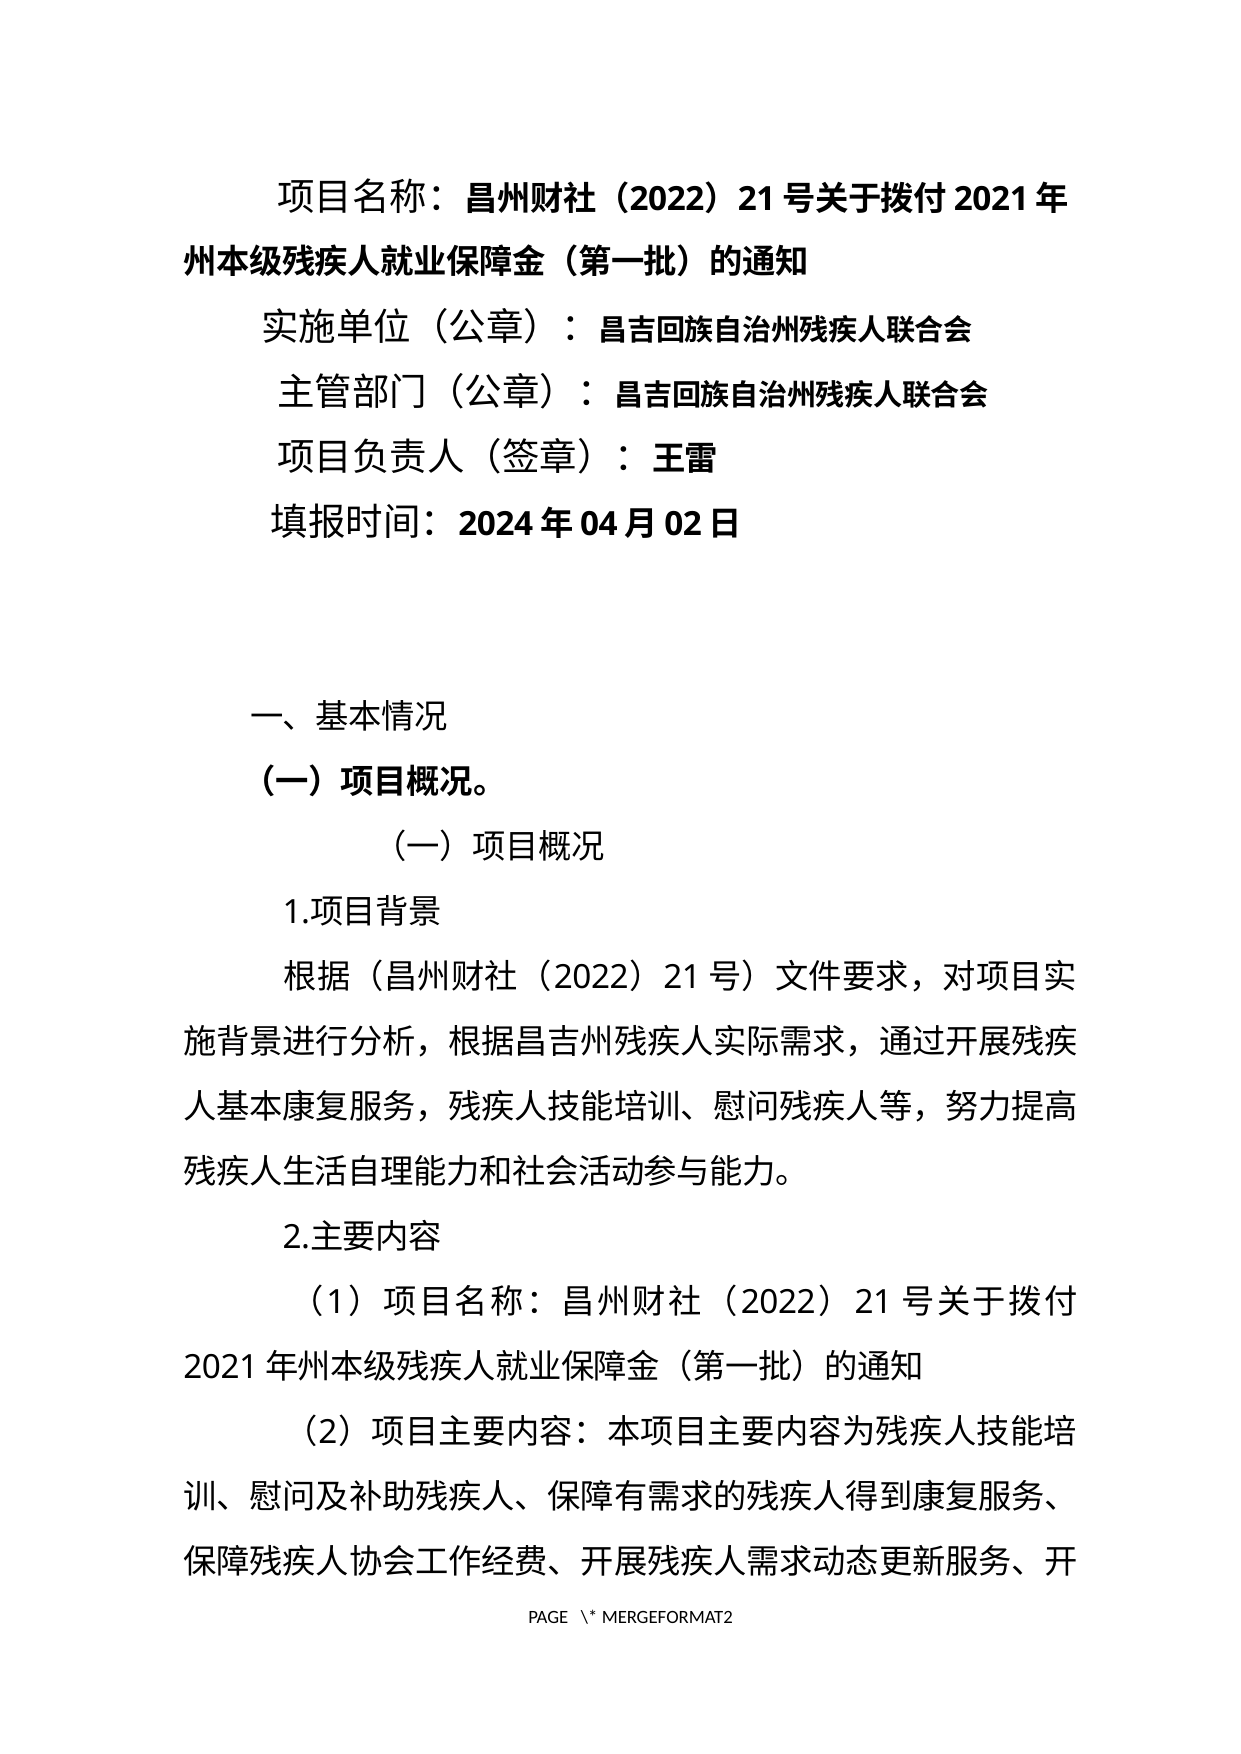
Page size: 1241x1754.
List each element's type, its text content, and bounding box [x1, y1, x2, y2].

text 项目名称：昌州财社（2022）21号关于拨付2021年州本级残疾人就业保障金（第一批）的通知 [183, 162, 1078, 292]
text 项目负责人（签章）：王雷 [183, 422, 1078, 487]
text 一、基本情况 [183, 682, 1078, 747]
text （一）项目概况。 [183, 747, 1078, 812]
text 实施单位（公章）：昌吉回族自治州残疾人联合会 [183, 292, 1078, 357]
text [183, 812, 1078, 1592]
text 主管部门（公章）：昌吉回族自治州残疾人联合会 [183, 357, 1078, 422]
text 填报时间：2024年04月02日 [211, 487, 1078, 552]
